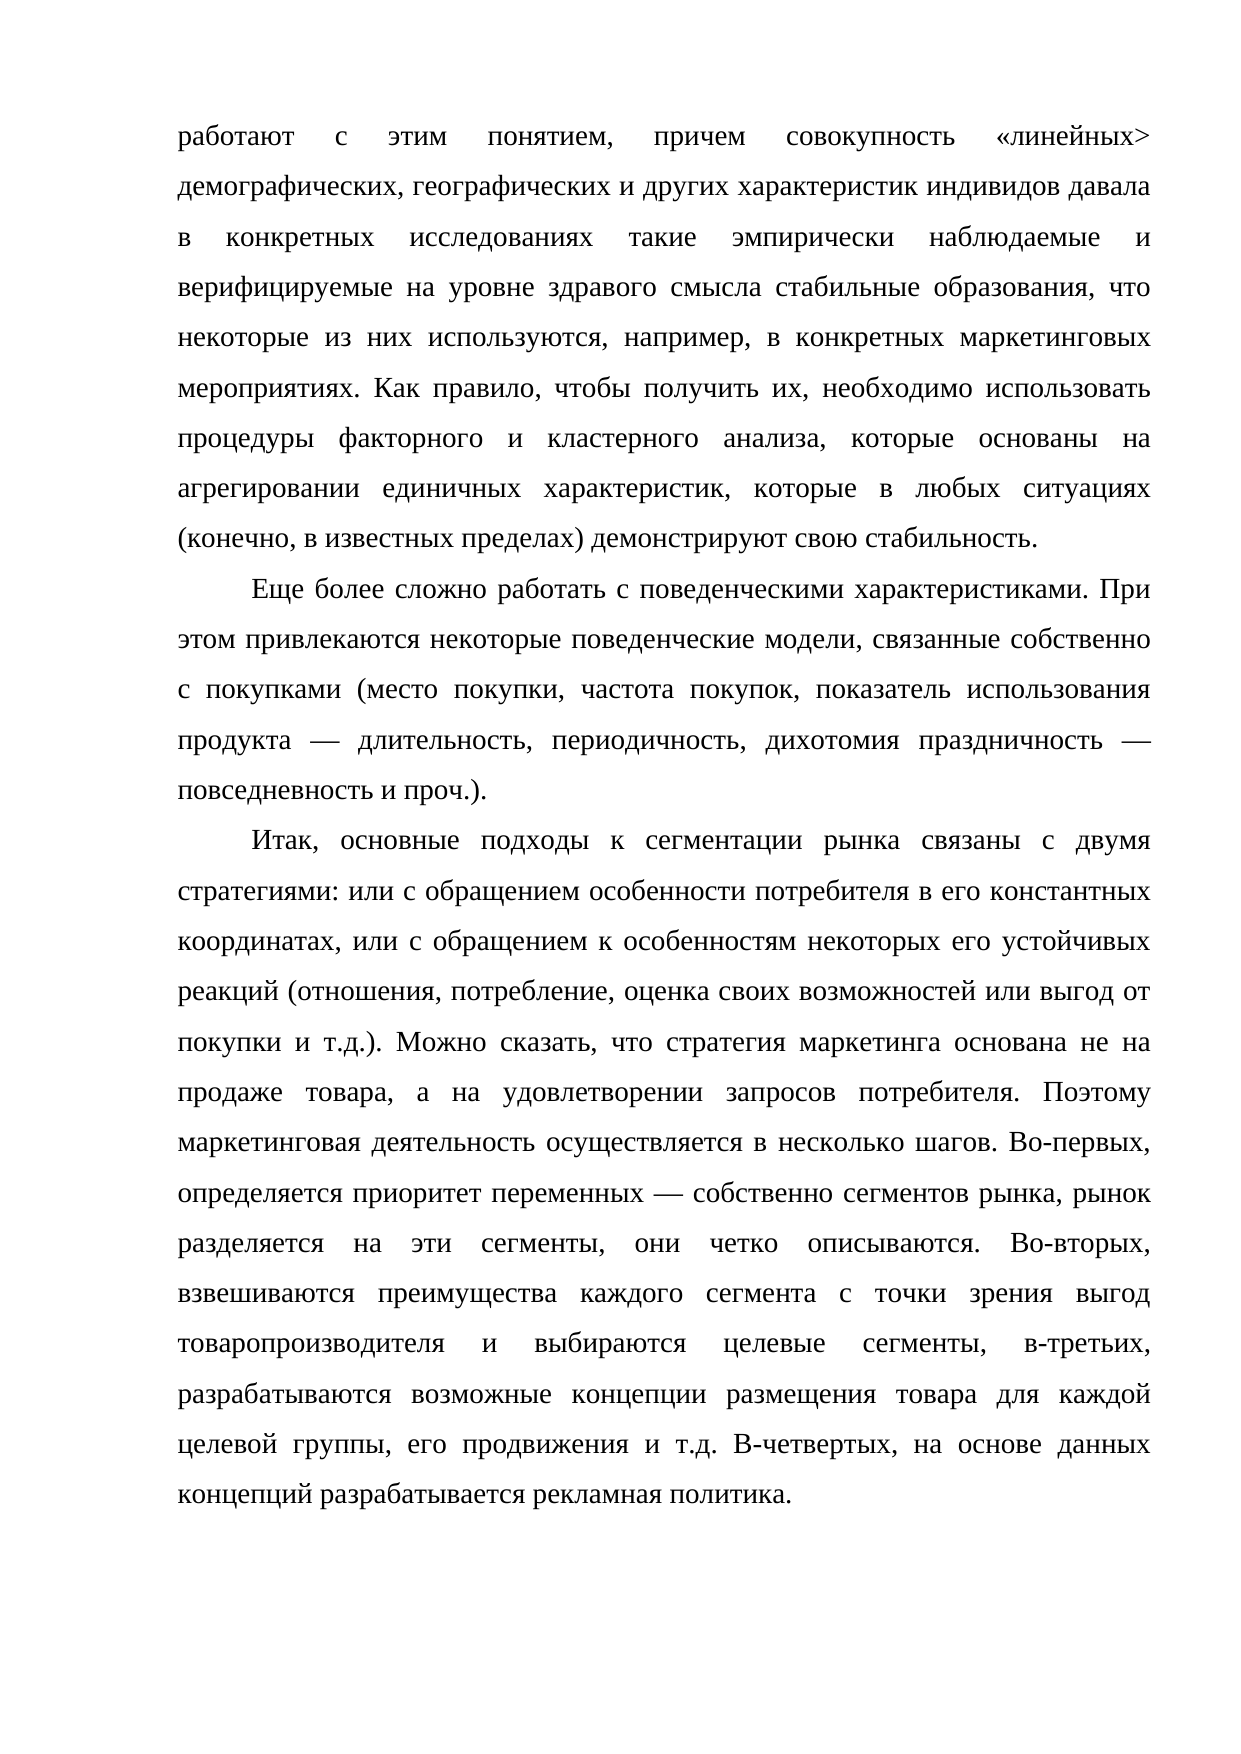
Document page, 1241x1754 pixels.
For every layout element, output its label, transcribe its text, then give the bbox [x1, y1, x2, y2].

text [177, 118, 1152, 554]
text Итак, основные подходы к сегментации рынка связаны с двумя стратегиями: или с обращением особенности потребителя в его константных координатах, или с обращением к особенностям некоторых его устойчивых реакций (отношения, потребление, оценка своих возможностей или выгод от покупки и т.д.). Можно сказать, что стратегия маркетинга основана не на продаже товара, а на удовлетворении запросов потребителя. Поэтому маркетинговая деятельность осуществляется в несколько шагов. Во-первых, определяется приоритет переменных — собственно сегментов рынка, рынок разделяется на эти сегменты, они четко описываются. Во-вторых, взвешиваются преимущества каждого сегмента с точки зрения выгод товаропроизводителя и выбираются целевые сегменты, в-третьих, разрабатываются возможные концепции размещения товара для каждой целевой группы, его продвижения и т.д. В-четвертых, на основе данных концепций разрабатывается рекламная политика. [177, 822, 1152, 1510]
text Еще более сложно работать с поведенческими характеристиками. При этом привлекаются некоторые поведенческие модели, связанные собственно с покупками (место покупки, частота покупок, показатель использования продукта — длительность, периодичность, дихотомия праздничность — повседневность и проч.). [177, 571, 1152, 806]
